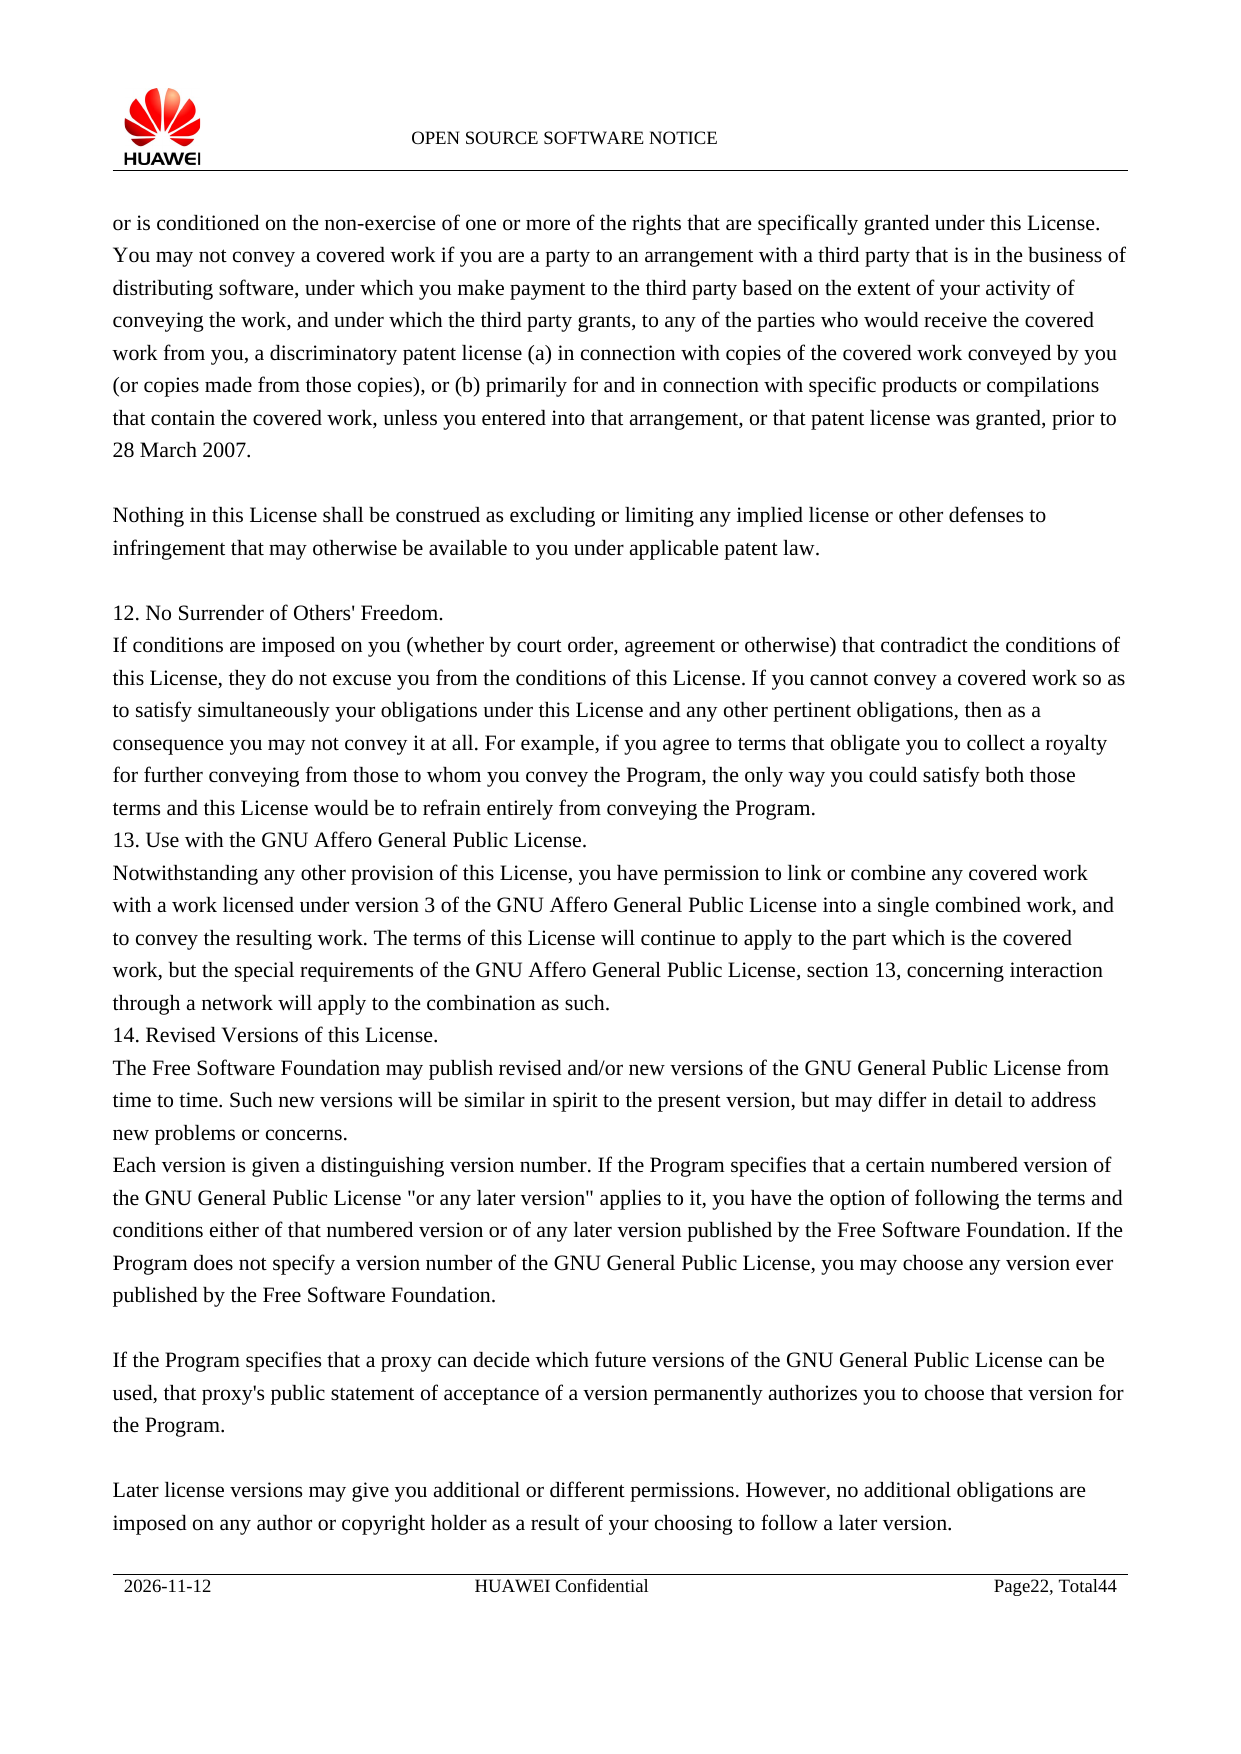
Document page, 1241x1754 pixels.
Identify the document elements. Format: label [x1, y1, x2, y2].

picture [124, 88, 201, 165]
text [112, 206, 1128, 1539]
